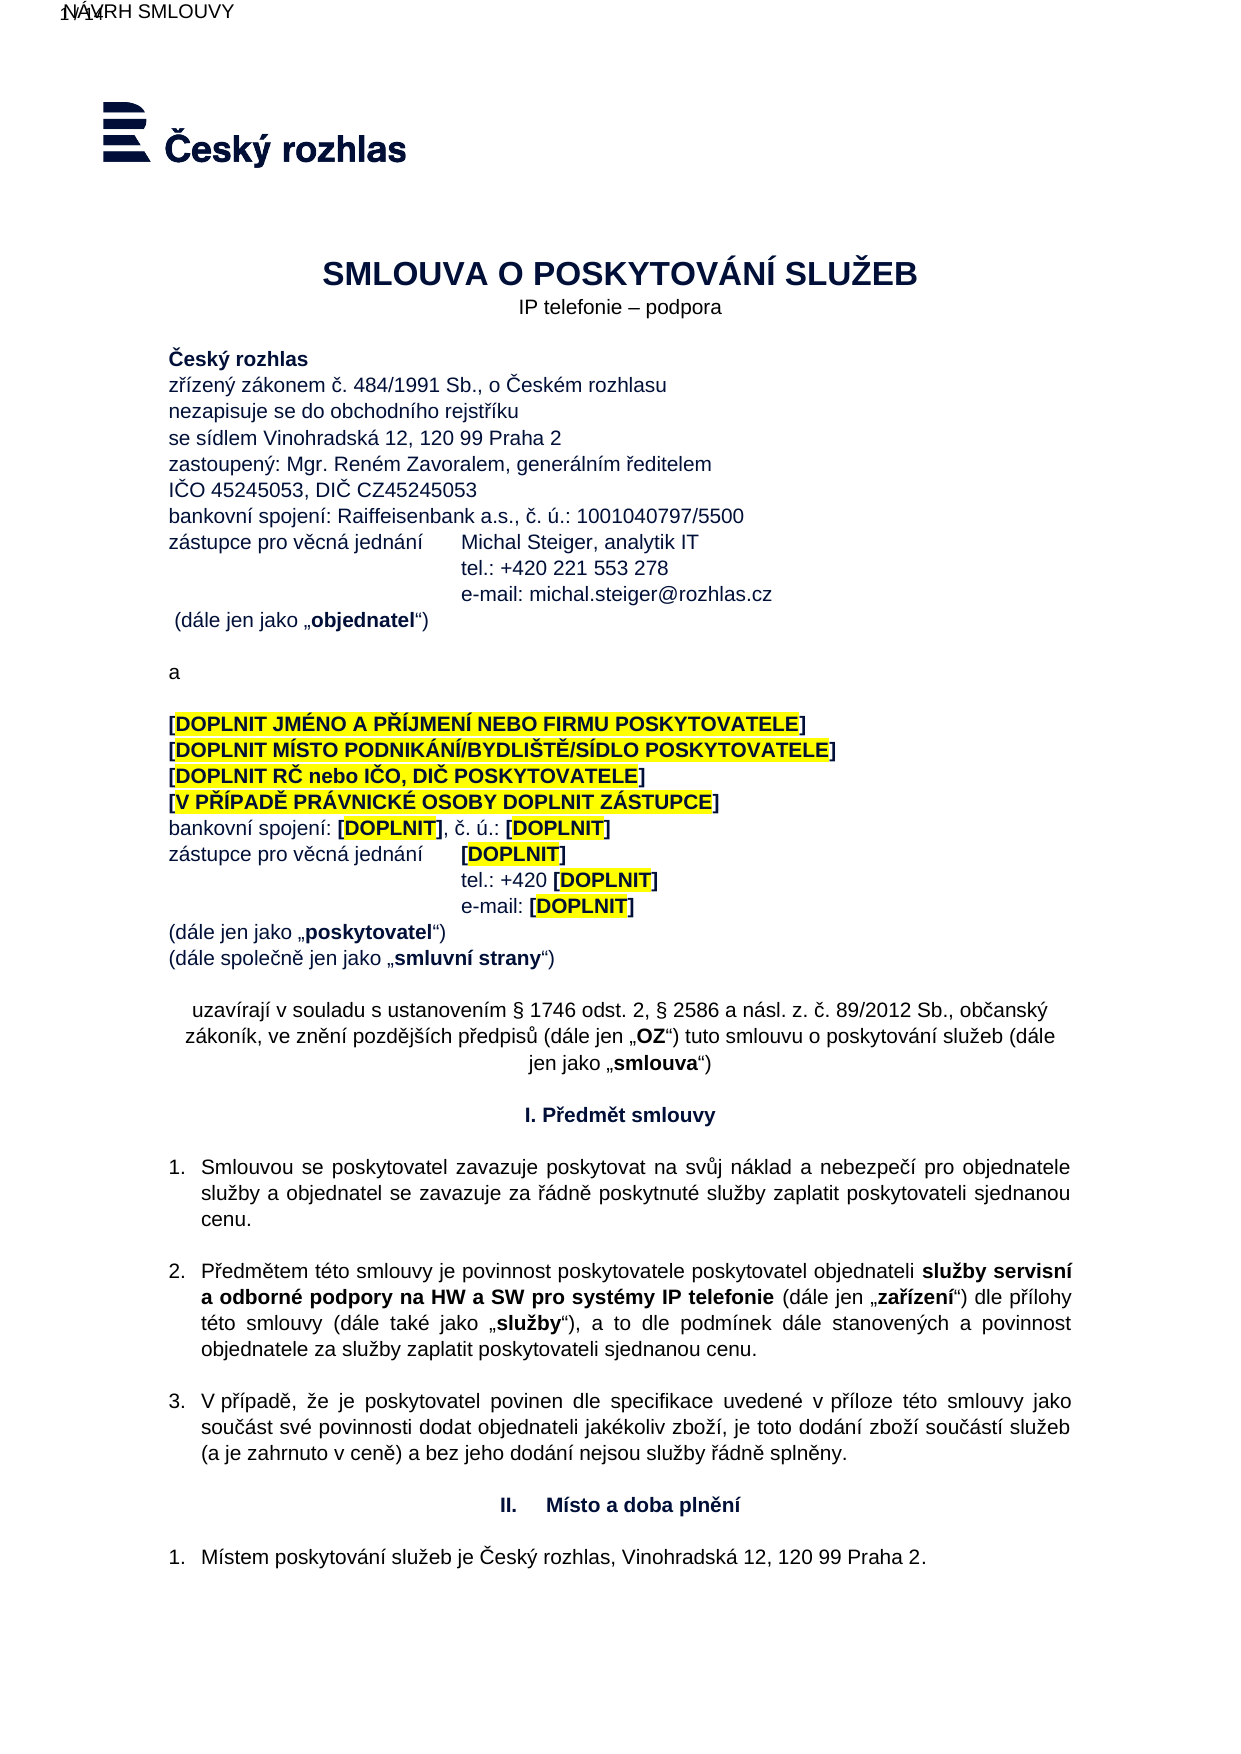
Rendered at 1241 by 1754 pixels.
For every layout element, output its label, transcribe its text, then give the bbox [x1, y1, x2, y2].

text [DOPLNIT RČ nebo IČO, DIČ POSKYTOVATELE] [168, 763, 1072, 789]
text tel.: +420 [DOPLNIT] [168, 867, 1072, 893]
subtitle Místo a doba plnění [168, 1492, 1072, 1518]
text bankovní spojení: Raiffeisenbank a.s., č. ú.: 1001040797/5500 [168, 502, 1072, 528]
text Český rozhlas [168, 346, 1072, 372]
text [V PŘÍPADĚ PRÁVNICKÉ OSOBY DOPLNIT ZÁSTUPCE] [168, 789, 1072, 815]
text e-mail: [DOPLNIT] [168, 893, 1072, 919]
text uzavírají v souladu s ustanovením § 1746 odst. 2, § 2586 a násl. z. č. 89/2012 Sb., občanský zákoník, ve znění pozdějších předpisů (dále jen „OZ“) tuto smlouvu o poskytování služeb (dále jen jako „smlouva“) [168, 997, 1072, 1075]
text zřízený zákonem č. 484/1991 Sb., o Českém rozhlasu [168, 372, 1072, 398]
list Místem poskytování služeb je Český rozhlas, Vinohradská 12, 120 99 Praha 2. [168, 1544, 1072, 1570]
text tel.: +420 221 553 278 [168, 554, 1072, 580]
text IP telefonie – podpora [168, 294, 1072, 320]
text (dále jen jako „objednatel“) [168, 606, 1072, 632]
list Smlouvou se poskytovatel zavazuje poskytovat na svůj náklad a nebezpečí pro objednatele služby a objednatel se zavazuje za řádně poskytnuté služby zaplatit poskytovateli sjednanou cenu. [168, 1153, 1072, 1231]
text bankovní spojení: [DOPLNIT], č. ú.: [DOPLNIT] [168, 815, 1072, 841]
text IČO 45245053, DIČ CZ45245053 [168, 476, 1072, 502]
text [DOPLNIT JMÉNO A PŘÍJMENÍ NEBO FIRMU POSKYTOVATELE] [168, 711, 1072, 737]
list V případě, že je poskytovatel povinen dle specifikace uvedené v příloze této smlouvy jako součást své povinnosti dodat objednateli jakékoliv zboží, je toto dodání zboží součástí služeb (a je zahrnuto v ceně) a bez jeho dodání nejsou služby řádně splněny. [168, 1388, 1072, 1466]
text e-mail: michal.steiger@rozhlas.cz [168, 580, 1072, 606]
text se sídlem Vinohradská 12, 120 99 Praha 2 [168, 424, 1072, 450]
picture [103, 102, 406, 168]
text zástupce pro věcná jednání Michal Steiger, analytik IT [168, 528, 1072, 554]
text nezapisuje se do obchodního rejstříku [168, 398, 1072, 424]
text (dále společně jen jako „smluvní strany“) [168, 945, 1072, 971]
list Předmětem této smlouvy je povinnost poskytovatele poskytovatel objednateli služby servisní a odborné podpory na HW a SW pro systémy IP telefonie (dále jen „zařízení“) dle přílohy této smlouvy (dále také jako „služby“), a to dle podmínek dále stanovených a povinnost objednatele za služby zaplatit poskytovateli sjednanou cenu. [168, 1257, 1072, 1362]
text zástupce pro věcná jednání [DOPLNIT] [168, 841, 1072, 867]
subtitle Předmět smlouvy [168, 1101, 1072, 1127]
text zastoupený: Mgr. Reném Zavoralem, generálním ředitelem [168, 450, 1072, 476]
text a [168, 658, 1072, 684]
text (dále jen jako „poskytovatel“) [168, 919, 1072, 945]
text [DOPLNIT MÍSTO PODNIKÁNÍ/BYDLIŠTĚ/SÍDLO POSKYTOVATELE] [168, 737, 1072, 763]
title SMLOUVA O POSKYTOVÁNÍ SLUŽEB [168, 250, 1072, 294]
